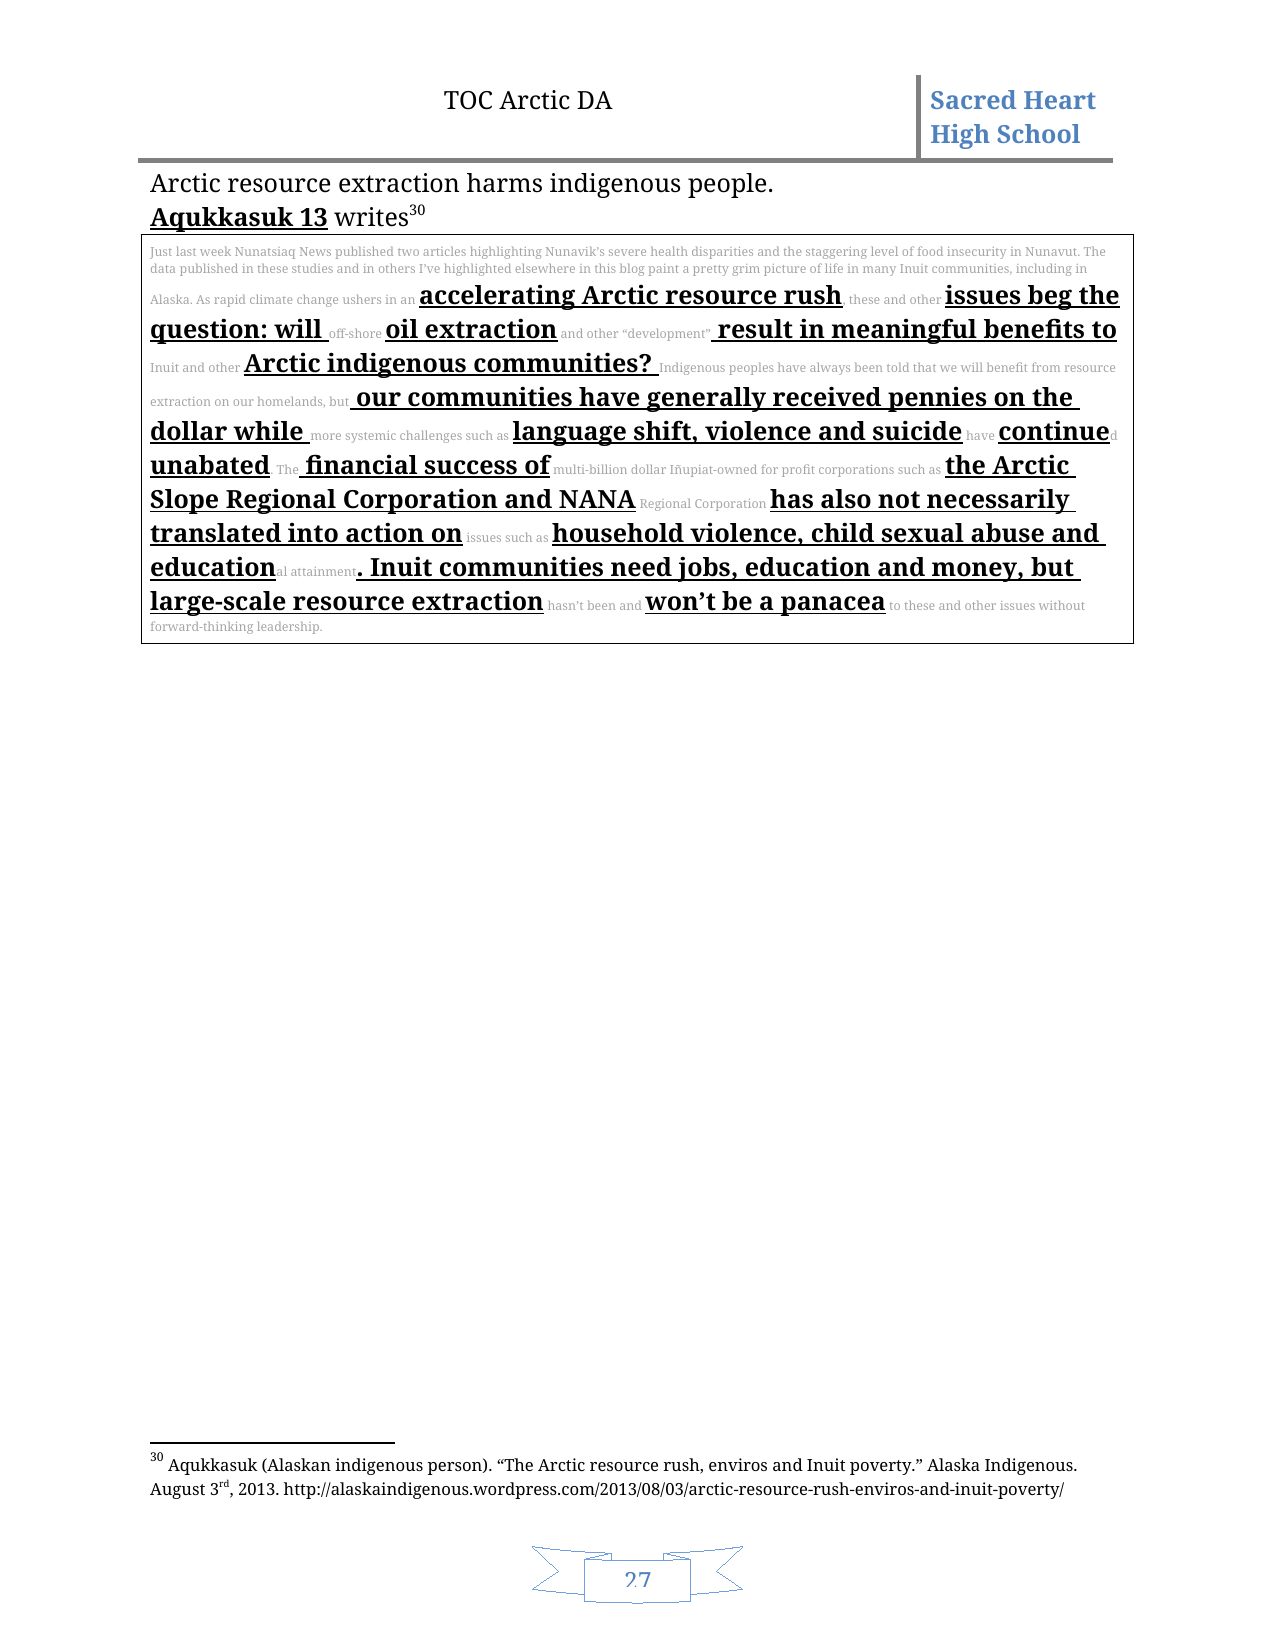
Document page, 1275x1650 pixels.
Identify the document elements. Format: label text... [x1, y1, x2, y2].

text Arctic resource extraction harms indigenous people. [150, 166, 1125, 200]
text Just last week Nunatsiaq News published two articles highlighting Nunavik’s severe health disparities and the staggering level of food insecurity in Nunavut. The data published in these studies and in others I’ve highlighted elsewhere in this blog paint a pretty grim picture of life in many Inuit communities, including in Alaska. As rapid climate change ushers in an accelerating Arctic resource rush, these and other issues beg the question: will off-shore oil extraction and other “development” result in meaningful benefits to Inuit and other Arctic indigenous communities? Indigenous peoples have always been told that we will benefit from resource extraction on our homelands, but our communities have generally received pennies on the dollar while more systemic challenges such as language shift, violence and suicide have continued unabated. The financial success of multi-billion dollar Iñupiat-owned for profit corporations such as the Arctic Slope Regional Corporation and NANA Regional Corporation has also not necessarily translated into action on issues such as household violence, child sexual abuse and educational attainment. Inuit communities need jobs, education and money, but large-scale resource extraction hasn’t been and won’t be a panacea to these and other issues without forward-thinking leadership. [142, 235, 1133, 643]
text Aqukkasuk 13 writes [150, 200, 1125, 234]
